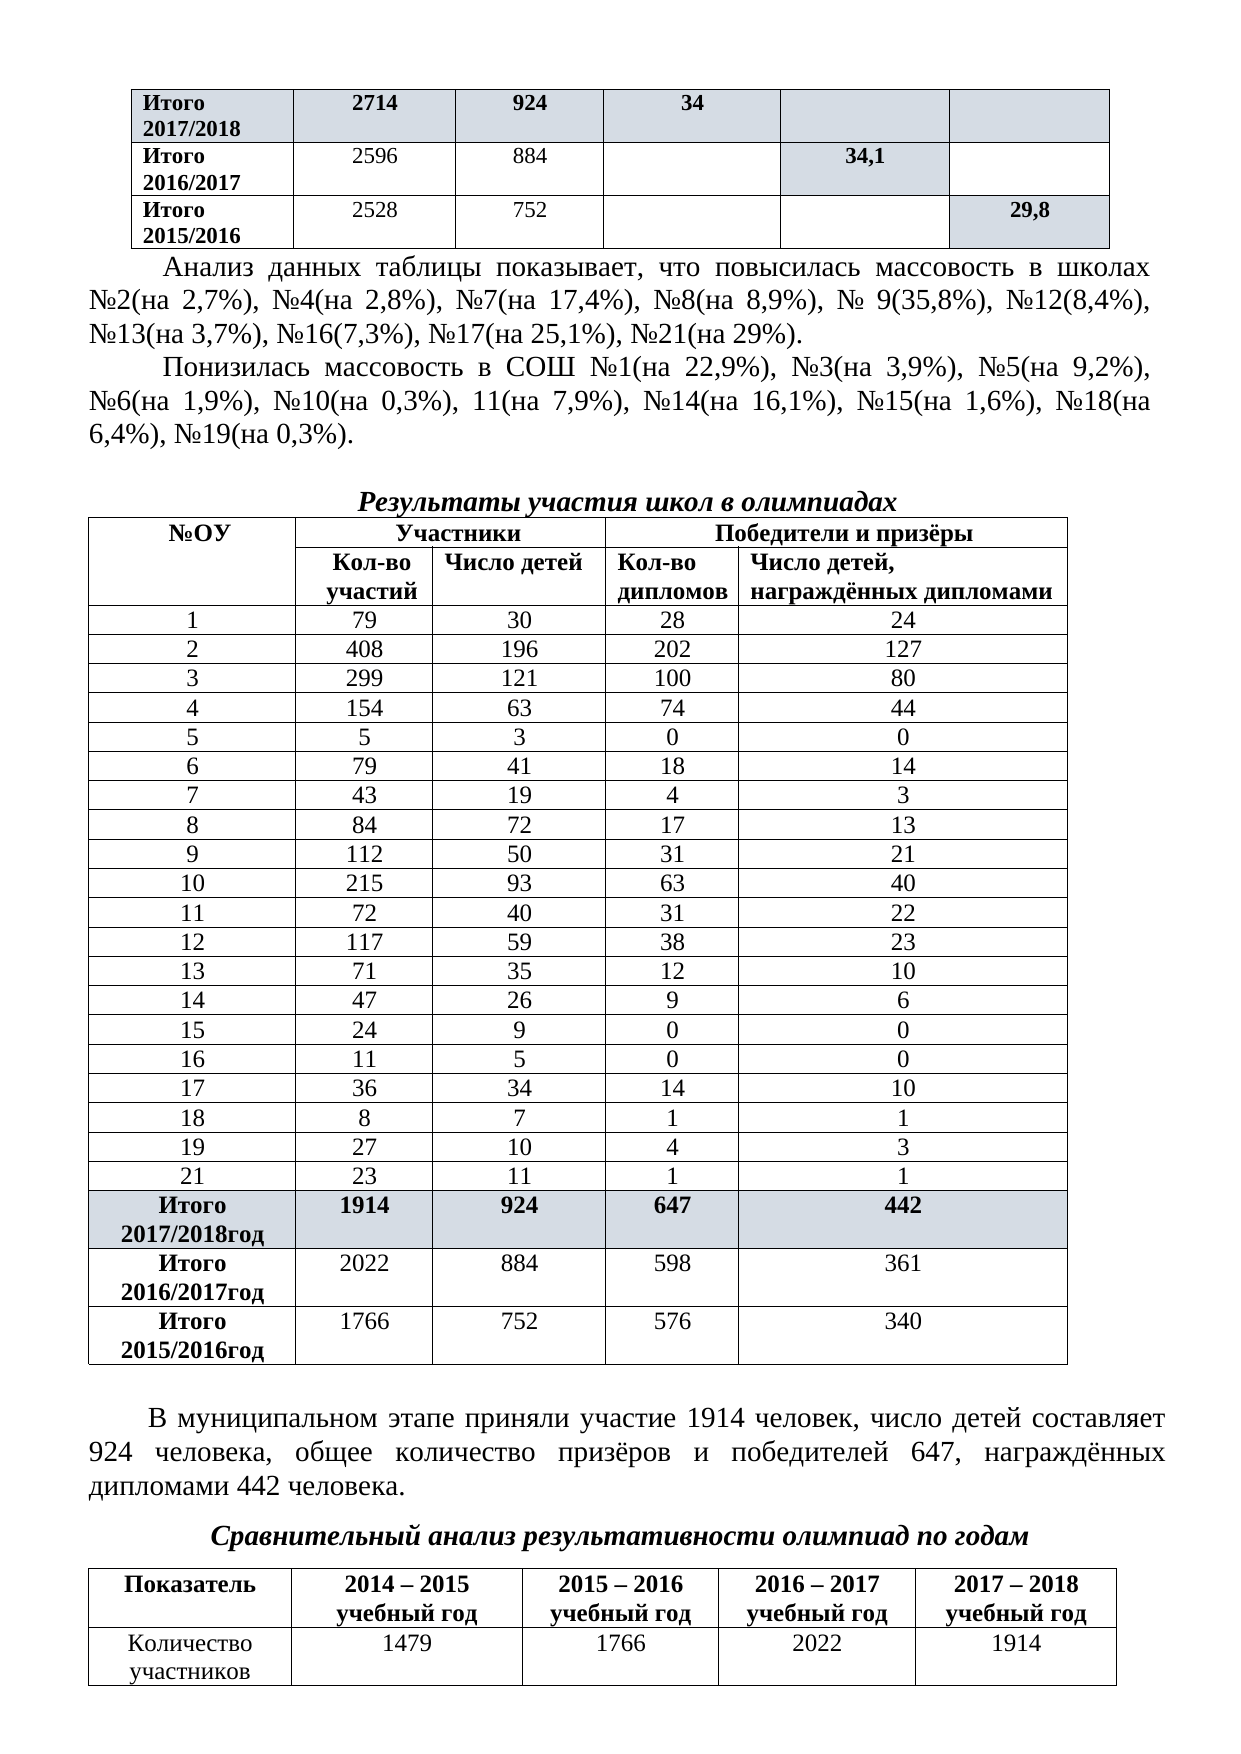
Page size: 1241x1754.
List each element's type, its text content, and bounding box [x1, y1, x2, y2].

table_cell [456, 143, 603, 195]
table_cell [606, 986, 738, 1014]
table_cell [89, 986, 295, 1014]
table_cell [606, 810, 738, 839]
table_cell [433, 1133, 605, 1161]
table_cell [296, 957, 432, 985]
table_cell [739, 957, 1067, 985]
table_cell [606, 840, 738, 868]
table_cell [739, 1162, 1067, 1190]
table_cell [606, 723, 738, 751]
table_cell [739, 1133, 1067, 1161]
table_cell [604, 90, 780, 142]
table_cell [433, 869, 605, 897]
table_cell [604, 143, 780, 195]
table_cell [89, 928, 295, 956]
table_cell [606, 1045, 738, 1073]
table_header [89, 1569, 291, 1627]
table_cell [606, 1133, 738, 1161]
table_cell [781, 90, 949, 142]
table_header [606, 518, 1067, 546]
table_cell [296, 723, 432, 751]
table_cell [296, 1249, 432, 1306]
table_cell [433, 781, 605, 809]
text Результаты участия школ в олимпиадах [89, 484, 1166, 517]
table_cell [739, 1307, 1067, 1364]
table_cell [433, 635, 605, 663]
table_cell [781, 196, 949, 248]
text В муниципальном этапе приняли участие 1914 человек, число детей составляет 924 человека, общее количество призёров и победителей 647, награждённых дипломами 442 человека. [89, 1401, 1166, 1501]
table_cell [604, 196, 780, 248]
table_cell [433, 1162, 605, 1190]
text Понизилась массовость в СОШ №1(на 22,9%), №3(на 3,9%), №5(на 9,2%), №6(на 1,9%), №10(на 0,3%), 11(на 7,9%), №14(на 16,1%), №15(на 1,6%), №18(на 6,4%), №19(на 0,3%). [89, 349, 1152, 450]
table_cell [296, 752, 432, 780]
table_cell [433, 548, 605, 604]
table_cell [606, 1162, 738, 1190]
text Сравнительный анализ результативности олимпиад по годам [89, 1518, 1152, 1551]
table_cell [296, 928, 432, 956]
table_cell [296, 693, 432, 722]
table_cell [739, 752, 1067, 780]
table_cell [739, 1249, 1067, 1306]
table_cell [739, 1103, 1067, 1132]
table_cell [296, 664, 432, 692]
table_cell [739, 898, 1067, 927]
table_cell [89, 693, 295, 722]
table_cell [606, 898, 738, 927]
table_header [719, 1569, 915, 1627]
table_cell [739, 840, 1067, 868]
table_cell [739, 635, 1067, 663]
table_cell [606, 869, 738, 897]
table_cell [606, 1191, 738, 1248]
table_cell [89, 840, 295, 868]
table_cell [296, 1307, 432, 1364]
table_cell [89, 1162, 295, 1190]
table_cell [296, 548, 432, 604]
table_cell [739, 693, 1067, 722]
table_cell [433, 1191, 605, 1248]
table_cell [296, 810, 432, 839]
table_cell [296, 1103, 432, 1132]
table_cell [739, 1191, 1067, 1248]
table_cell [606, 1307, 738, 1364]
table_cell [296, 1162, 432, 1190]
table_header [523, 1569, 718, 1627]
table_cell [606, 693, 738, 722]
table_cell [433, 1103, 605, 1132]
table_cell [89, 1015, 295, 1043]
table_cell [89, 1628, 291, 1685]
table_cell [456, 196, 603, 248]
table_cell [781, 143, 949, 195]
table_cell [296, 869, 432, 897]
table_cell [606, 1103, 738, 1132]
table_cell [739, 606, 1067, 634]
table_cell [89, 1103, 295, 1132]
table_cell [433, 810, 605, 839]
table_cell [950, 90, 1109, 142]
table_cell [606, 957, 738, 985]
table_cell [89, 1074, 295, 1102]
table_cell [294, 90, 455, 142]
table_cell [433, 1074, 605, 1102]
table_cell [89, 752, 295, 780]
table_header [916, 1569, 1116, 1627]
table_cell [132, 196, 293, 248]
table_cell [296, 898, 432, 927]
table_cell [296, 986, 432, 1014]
text Анализ данных таблицы показывает, что повысилась массовость в школах №2(на 2,7%), №4(на 2,8%), №7(на 17,4%), №8(на 8,9%), № 9(35,8%), №12(8,4%), №13(на 3,7%), №16(7,3%), №17(на 25,1%), №21(на 29%). [89, 249, 1152, 349]
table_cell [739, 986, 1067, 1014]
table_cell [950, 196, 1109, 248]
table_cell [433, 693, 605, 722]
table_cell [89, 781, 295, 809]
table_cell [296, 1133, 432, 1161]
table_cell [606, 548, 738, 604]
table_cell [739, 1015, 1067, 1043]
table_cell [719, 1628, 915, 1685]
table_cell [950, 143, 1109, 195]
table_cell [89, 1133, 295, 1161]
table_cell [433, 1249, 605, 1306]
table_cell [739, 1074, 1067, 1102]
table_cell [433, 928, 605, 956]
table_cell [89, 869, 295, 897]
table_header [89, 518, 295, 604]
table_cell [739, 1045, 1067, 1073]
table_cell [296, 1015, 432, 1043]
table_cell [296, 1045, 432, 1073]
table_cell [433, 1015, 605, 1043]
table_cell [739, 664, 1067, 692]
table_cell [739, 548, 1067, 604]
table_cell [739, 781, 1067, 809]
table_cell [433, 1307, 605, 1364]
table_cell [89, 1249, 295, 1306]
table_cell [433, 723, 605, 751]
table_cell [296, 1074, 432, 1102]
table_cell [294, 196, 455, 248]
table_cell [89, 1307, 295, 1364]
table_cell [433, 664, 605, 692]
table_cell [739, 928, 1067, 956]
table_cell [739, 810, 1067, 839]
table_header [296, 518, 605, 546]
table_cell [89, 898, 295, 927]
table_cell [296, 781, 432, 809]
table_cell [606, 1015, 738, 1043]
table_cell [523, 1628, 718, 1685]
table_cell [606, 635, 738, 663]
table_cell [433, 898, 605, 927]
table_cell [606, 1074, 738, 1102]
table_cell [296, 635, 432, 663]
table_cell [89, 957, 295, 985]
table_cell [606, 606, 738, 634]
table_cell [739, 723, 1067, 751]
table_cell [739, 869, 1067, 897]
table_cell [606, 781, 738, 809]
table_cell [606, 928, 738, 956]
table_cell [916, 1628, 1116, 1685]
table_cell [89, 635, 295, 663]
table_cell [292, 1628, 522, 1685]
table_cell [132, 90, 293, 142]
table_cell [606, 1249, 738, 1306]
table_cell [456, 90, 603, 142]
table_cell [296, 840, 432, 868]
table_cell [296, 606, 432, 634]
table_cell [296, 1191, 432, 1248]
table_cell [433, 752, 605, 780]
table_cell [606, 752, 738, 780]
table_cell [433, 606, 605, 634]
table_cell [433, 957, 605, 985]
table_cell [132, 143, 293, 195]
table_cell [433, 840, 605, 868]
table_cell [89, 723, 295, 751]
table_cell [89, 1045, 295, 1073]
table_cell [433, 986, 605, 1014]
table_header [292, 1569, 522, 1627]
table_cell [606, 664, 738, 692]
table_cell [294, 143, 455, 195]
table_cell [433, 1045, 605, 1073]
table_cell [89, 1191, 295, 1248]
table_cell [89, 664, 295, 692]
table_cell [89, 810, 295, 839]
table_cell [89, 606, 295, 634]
